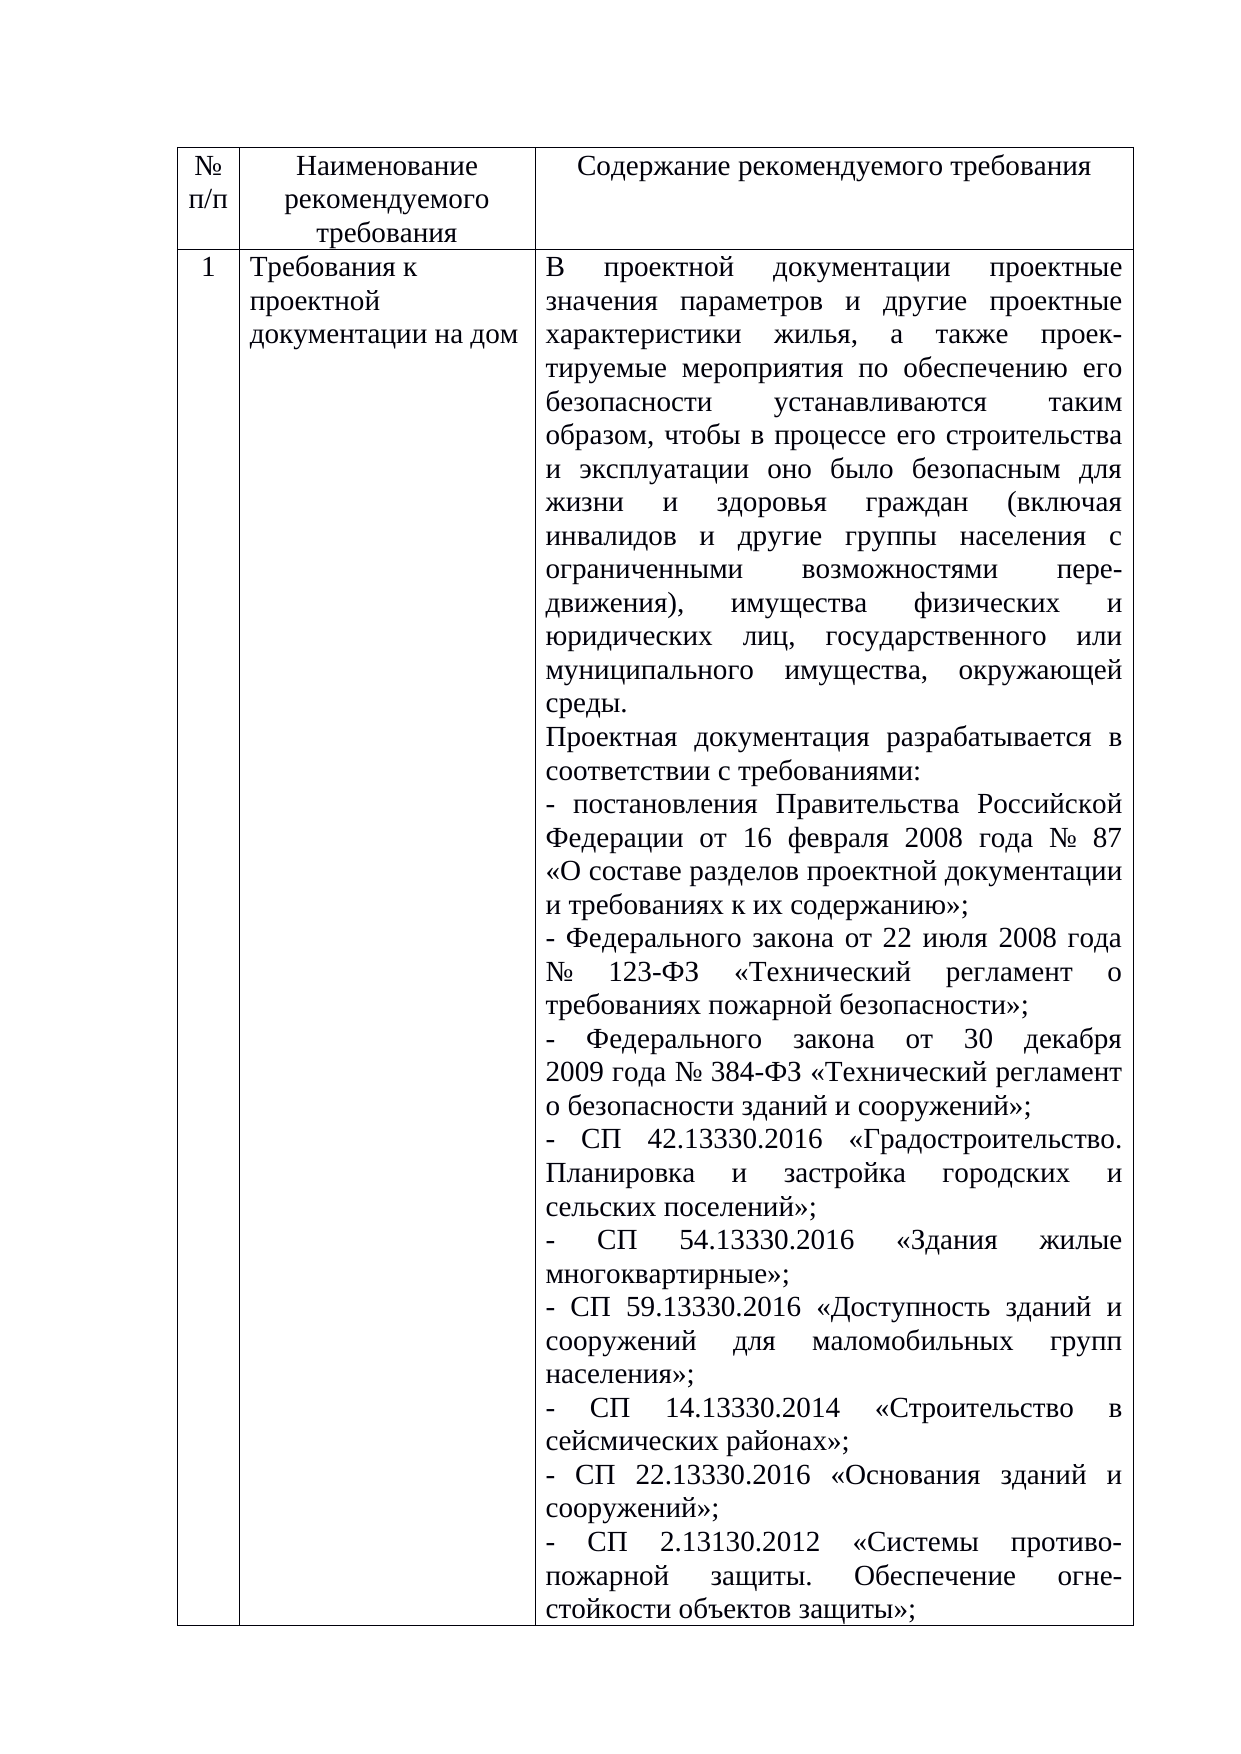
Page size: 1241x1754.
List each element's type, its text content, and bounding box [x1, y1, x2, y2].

table_header № п/п [178, 148, 239, 248]
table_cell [240, 250, 535, 1625]
table_header Содержание рекомендуемого требования [536, 148, 1133, 248]
table_header Наименование рекомендуемого требования [240, 148, 535, 248]
table_cell 1 [178, 250, 239, 1625]
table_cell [536, 250, 1133, 1625]
